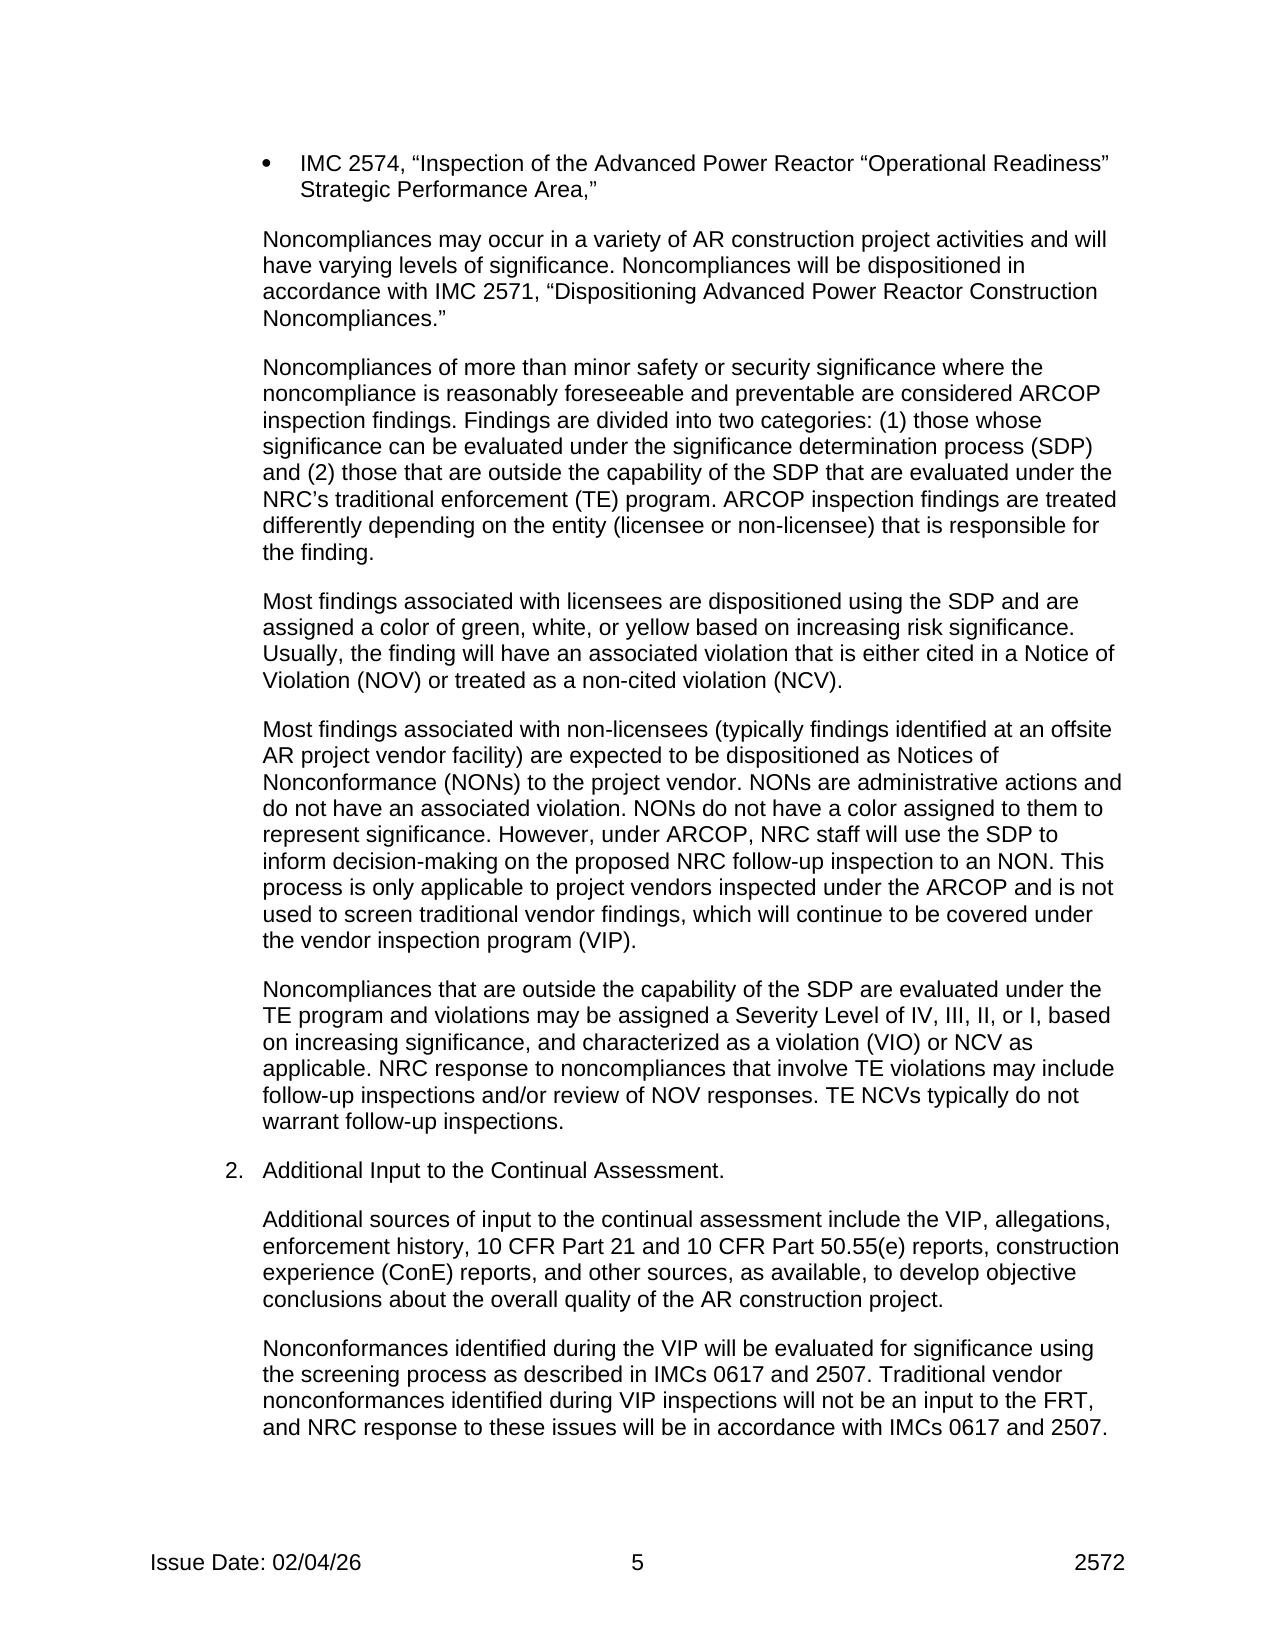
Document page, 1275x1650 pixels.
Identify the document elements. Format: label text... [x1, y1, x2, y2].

text Most findings associated with licensees are dispositioned using the SDP and are assigned a color of green, white, or yellow based on increasing risk significance. Usually, the finding will have an associated violation that is either cited in a Notice of Violation (NOV) or treated as a non-cited violation (NCV). [262, 588, 1125, 693]
list IMC 2574, “Inspection of the Advanced Power Reactor “Operational Readiness” Strategic Performance Area,” [262, 150, 1125, 203]
text Noncompliances of more than minor safety or security significance where the noncompliance is reasonably foreseeable and preventable are considered ARCOP inspection findings. Findings are divided into two categories: (1) those whose significance can be evaluated under the significance determination process (SDP) and (2) those that are outside the capability of the SDP that are evaluated under the NRC’s traditional enforcement (TE) program. ARCOP inspection findings are treated differently depending on the entity (licensee or non-licensee) that is responsible for the finding. [262, 354, 1125, 565]
text Most findings associated with non-licensees (typically findings identified at an offsite AR project vendor facility) are expected to be dispositioned as Notices of Nonconformance (NONs) to the project vendor. NONs are administrative actions and do not have an associated violation. NONs do not have a color assigned to them to represent significance. However, under ARCOP, NRC staff will use the SDP to inform decision-making on the proposed NRC follow-up inspection to an NON. This process is only applicable to project vendors inspected under the ARCOP and is not used to screen traditional vendor findings, which will continue to be covered under the vendor inspection program (VIP). [262, 716, 1125, 953]
text Noncompliances may occur in a variety of AR construction project activities and will have varying levels of significance. Noncompliances will be dispositioned in accordance with IMC 2571, “Dispositioning Advanced Power Reactor Construction Noncompliances.” [262, 226, 1125, 331]
text Nonconformances identified during the VIP will be evaluated for significance using the screening process as described in IMCs 0617 and 2507. Traditional vendor nonconformances identified during VIP inspections will not be an input to the FRT, and NRC response to these issues will be in accordance with IMCs 0617 and 2507. [262, 1335, 1125, 1440]
text Noncompliances that are outside the capability of the SDP are evaluated under the TE program and violations may be assigned a Severity Level of IV, III, II, or I, based on increasing significance, and characterized as a violation (VIO) or NCV as applicable. NRC response to noncompliances that involve TE violations may include follow-up inspections and/or review of NOV responses. TE NCVs typically do not warrant follow-up inspections. [262, 976, 1125, 1134]
list Additional Input to the Continual Assessment. [225, 1157, 1125, 1183]
text Additional sources of input to the continual assessment include the VIP, allegations, enforcement history, 10 CFR Part 21 and 10 CFR Part 50.55(e) reports, construction experience (ConE) reports, and other sources, as available, to develop objective conclusions about the overall quality of the AR construction project. [262, 1206, 1125, 1312]
